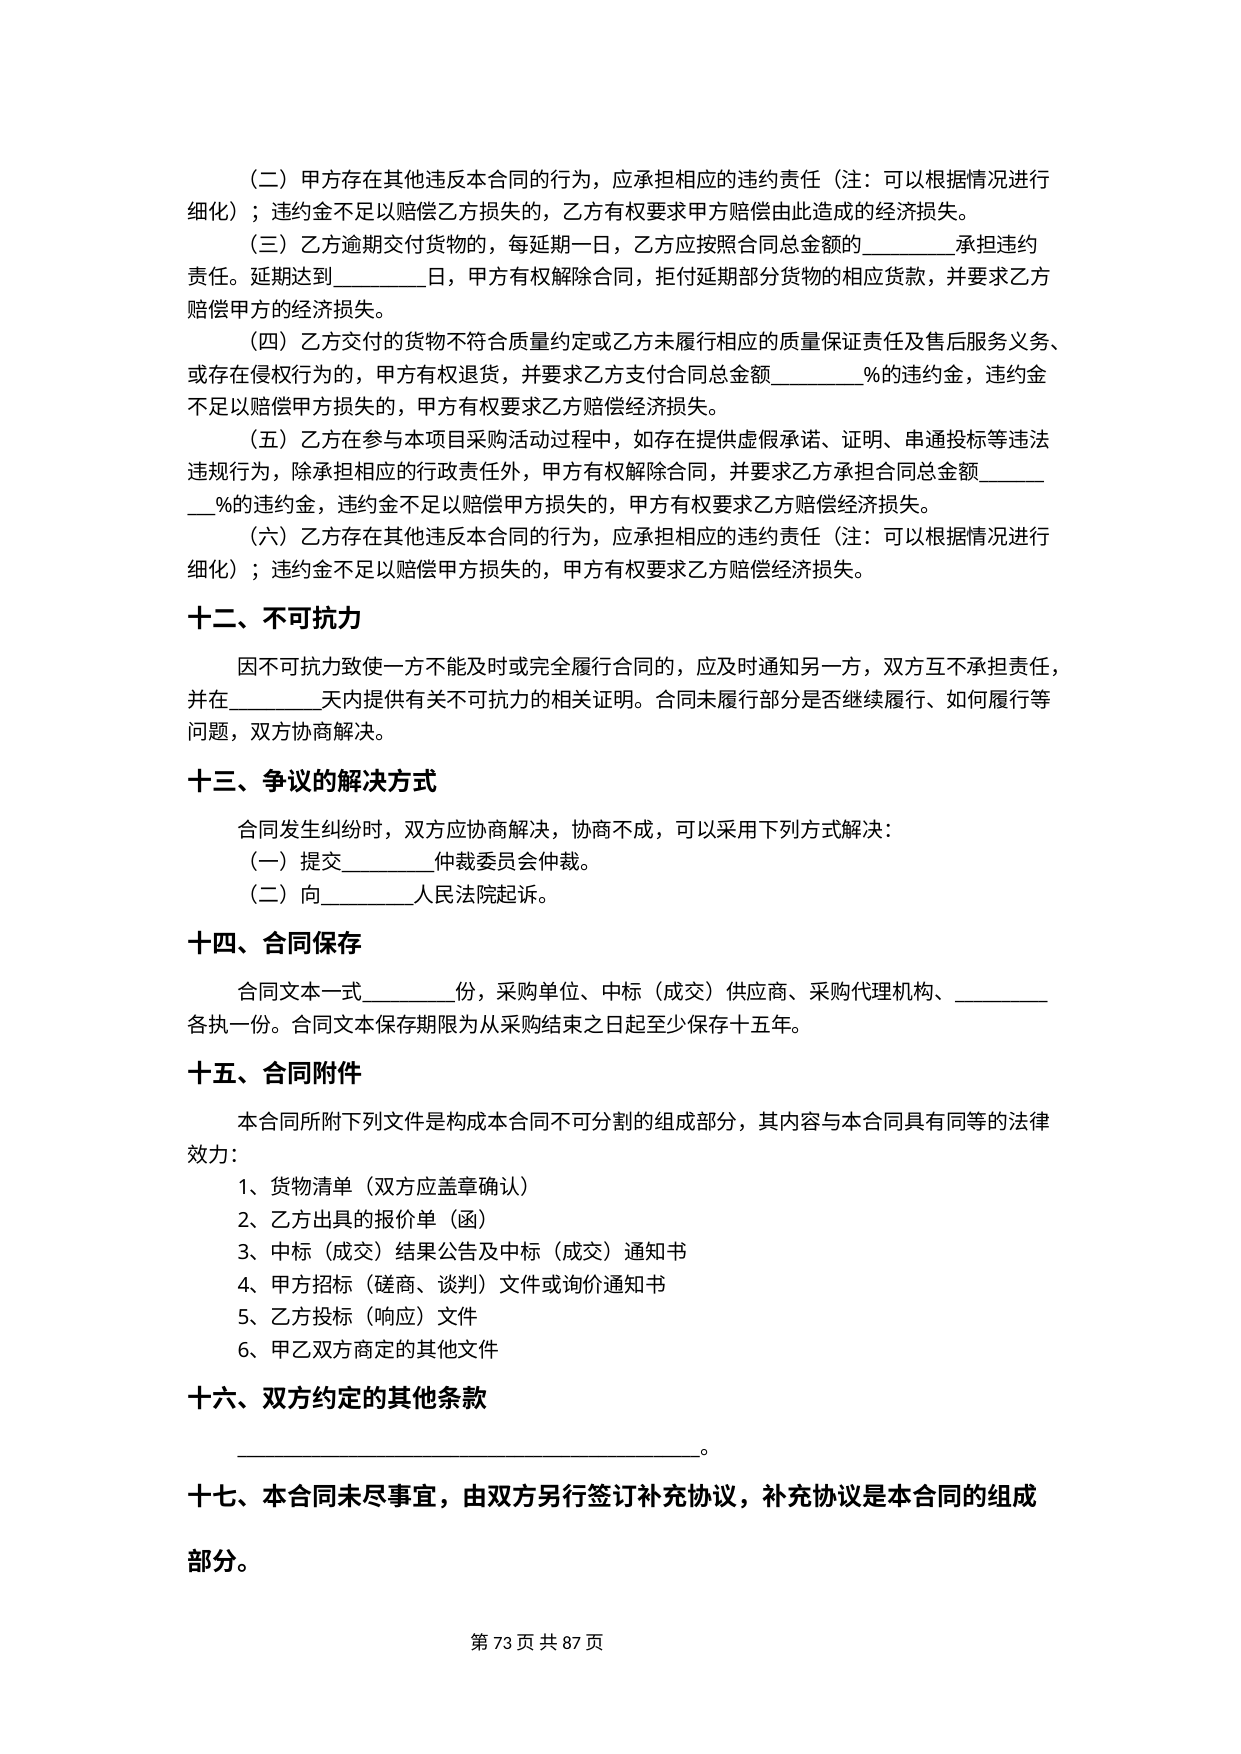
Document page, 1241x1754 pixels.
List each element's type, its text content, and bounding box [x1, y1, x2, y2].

text 2、乙方出具的报价单（函） [187, 1202, 1053, 1234]
text 十五、合同附件 [187, 1039, 1053, 1104]
text （二）甲方存在其他违反本合同的行为，应承担相应的违约责任（注：可以根据情况进行细化）；违约金不足以赔偿乙方损失的，乙方有权要求甲方赔偿由此造成的经济损失。 [187, 162, 1053, 227]
text （五）乙方在参与本项目采购活动过程中，如存在提供虚假承诺、证明、串通投标等违法违规行为，除承担相应的行政责任外，甲方有权解除合同，并要求乙方承担合同总金额__________%的违约金，违约金不足以赔偿甲方损失的，甲方有权要求乙方赔偿经济损失。 [187, 422, 1053, 519]
text 3、中标（成交）结果公告及中标（成交）通知书 [187, 1234, 1053, 1267]
text （一）提交__________仲裁委员会仲裁。 [187, 844, 1053, 877]
text 1、货物清单（双方应盖章确认） [187, 1169, 1053, 1202]
text 十二、不可抗力 [187, 584, 1053, 649]
text （四）乙方交付的货物不符合质量约定或乙方未履行相应的质量保证责任及售后服务义务、或存在侵权行为的，甲方有权退货，并要求乙方支付合同总金额__________%的违约金，违约金不足以赔偿甲方损失的，甲方有权要求乙方赔偿经济损失。 [187, 324, 1053, 422]
text 6、甲乙双方商定的其他文件 [187, 1332, 1053, 1364]
text （二）向__________人民法院起诉。 [187, 877, 1053, 909]
text 合同文本一式__________份，采购单位、中标（成交）供应商、采购代理机构、__________各执一份。合同文本保存期限为从采购结束之日起至少保存十五年。 [187, 974, 1053, 1039]
text __________________________________________________。 [187, 1429, 1053, 1462]
text 5、乙方投标（响应）文件 [187, 1299, 1053, 1332]
text （三）乙方逾期交付货物的，每延期一日，乙方应按照合同总金额的__________承担违约责任。延期达到__________日，甲方有权解除合同，拒付延期部分货物的相应货款，并要求乙方赔偿甲方的经济损失。 [187, 227, 1053, 324]
text 十七、本合同未尽事宜，由双方另行签订补充协议，补充协议是本合同的组成部分。 [187, 1462, 1053, 1592]
text 本合同所附下列文件是构成本合同不可分割的组成部分，其内容与本合同具有同等的法律效力： [187, 1104, 1053, 1169]
text 十三、争议的解决方式 [187, 747, 1053, 812]
text 因不可抗力致使一方不能及时或完全履行合同的，应及时通知另一方，双方互不承担责任，并在__________天内提供有关不可抗力的相关证明。合同未履行部分是否继续履行、如何履行等问题，双方协商解决。 [187, 649, 1053, 747]
text 十四、合同保存 [187, 909, 1053, 974]
text 十六、双方约定的其他条款 [187, 1364, 1053, 1429]
text 4、甲方招标（磋商、谈判）文件或询价通知书 [187, 1267, 1053, 1299]
text （六）乙方存在其他违反本合同的行为，应承担相应的违约责任（注：可以根据情况进行细化）；违约金不足以赔偿甲方损失的，甲方有权要求乙方赔偿经济损失。 [187, 519, 1053, 584]
text 合同发生纠纷时，双方应协商解决，协商不成，可以采用下列方式解决： [187, 812, 1053, 844]
